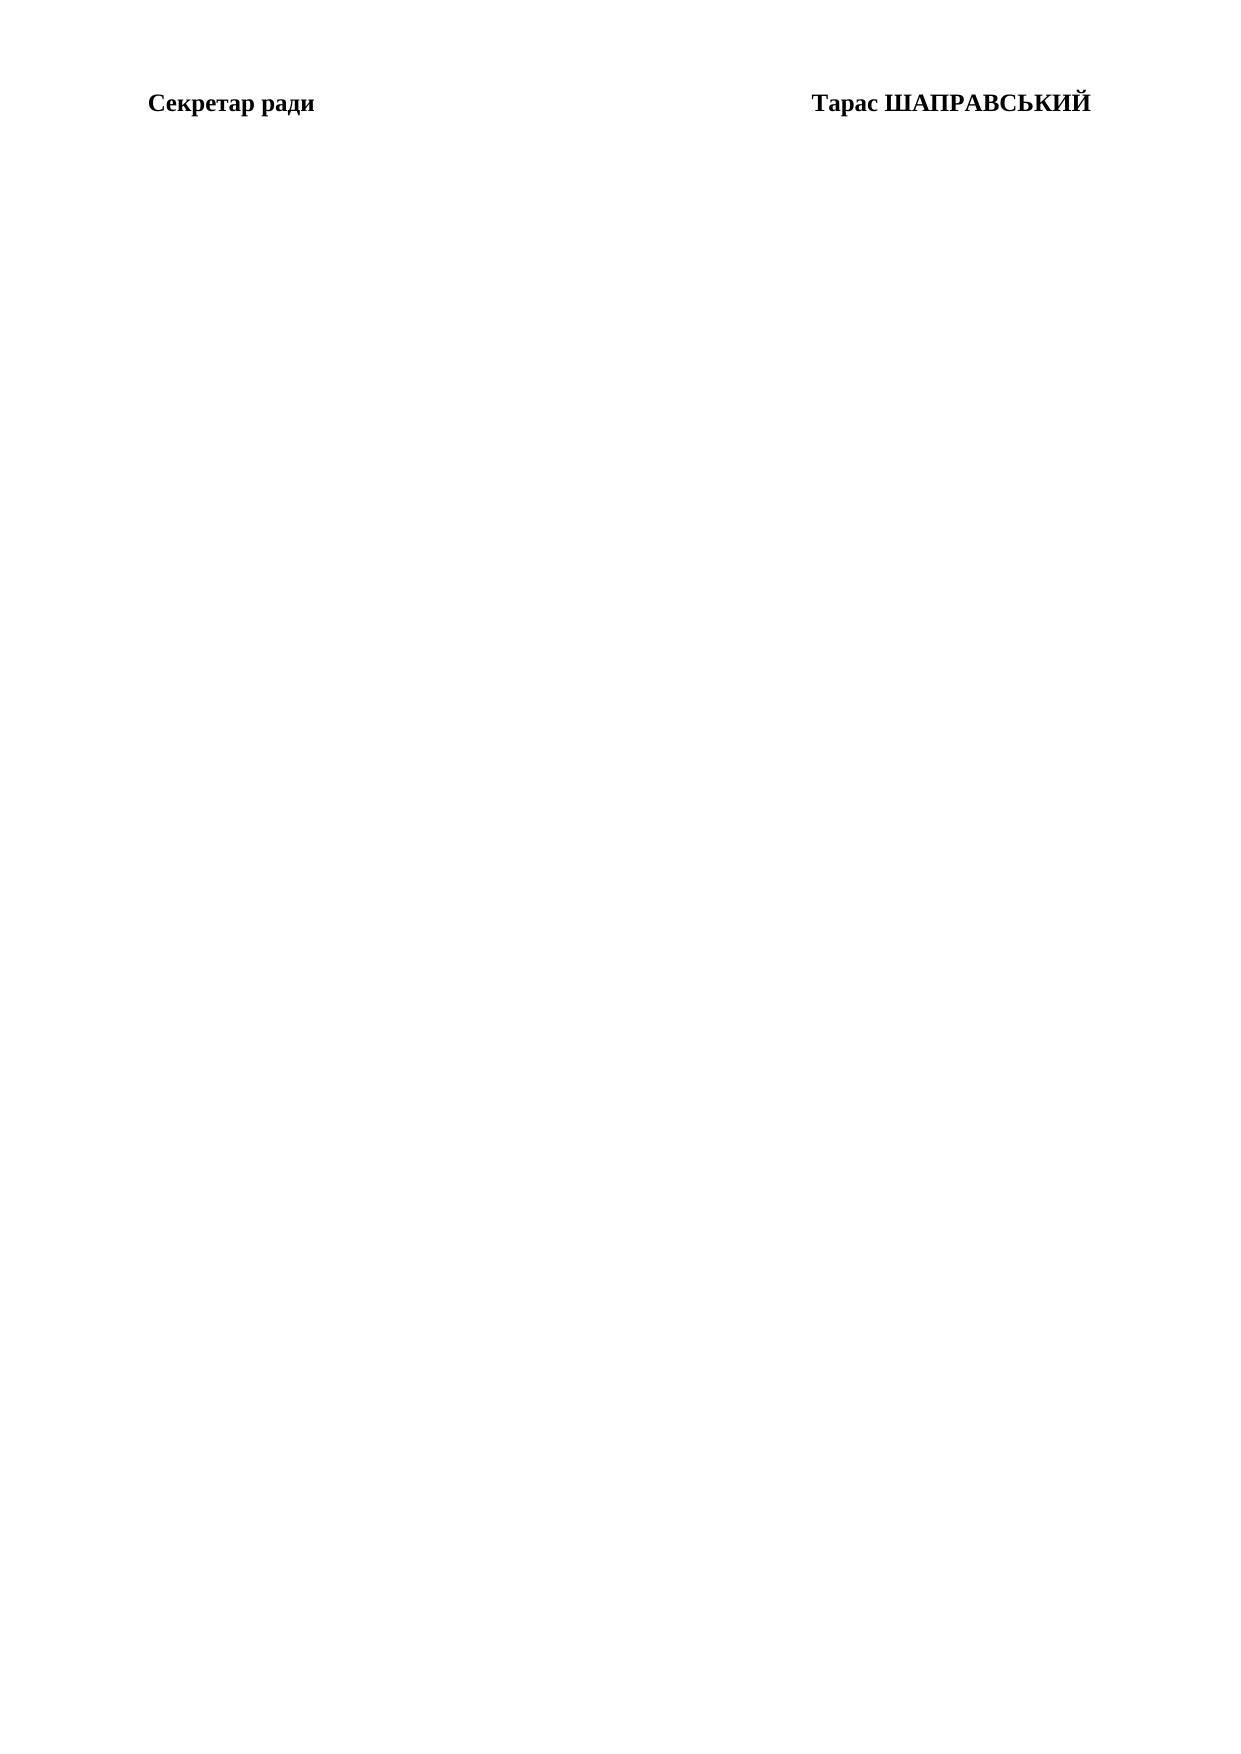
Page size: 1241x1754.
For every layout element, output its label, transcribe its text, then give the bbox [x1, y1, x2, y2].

text Секретар ради Тарас ШАПРАВСЬКИЙ [148, 88, 1152, 117]
